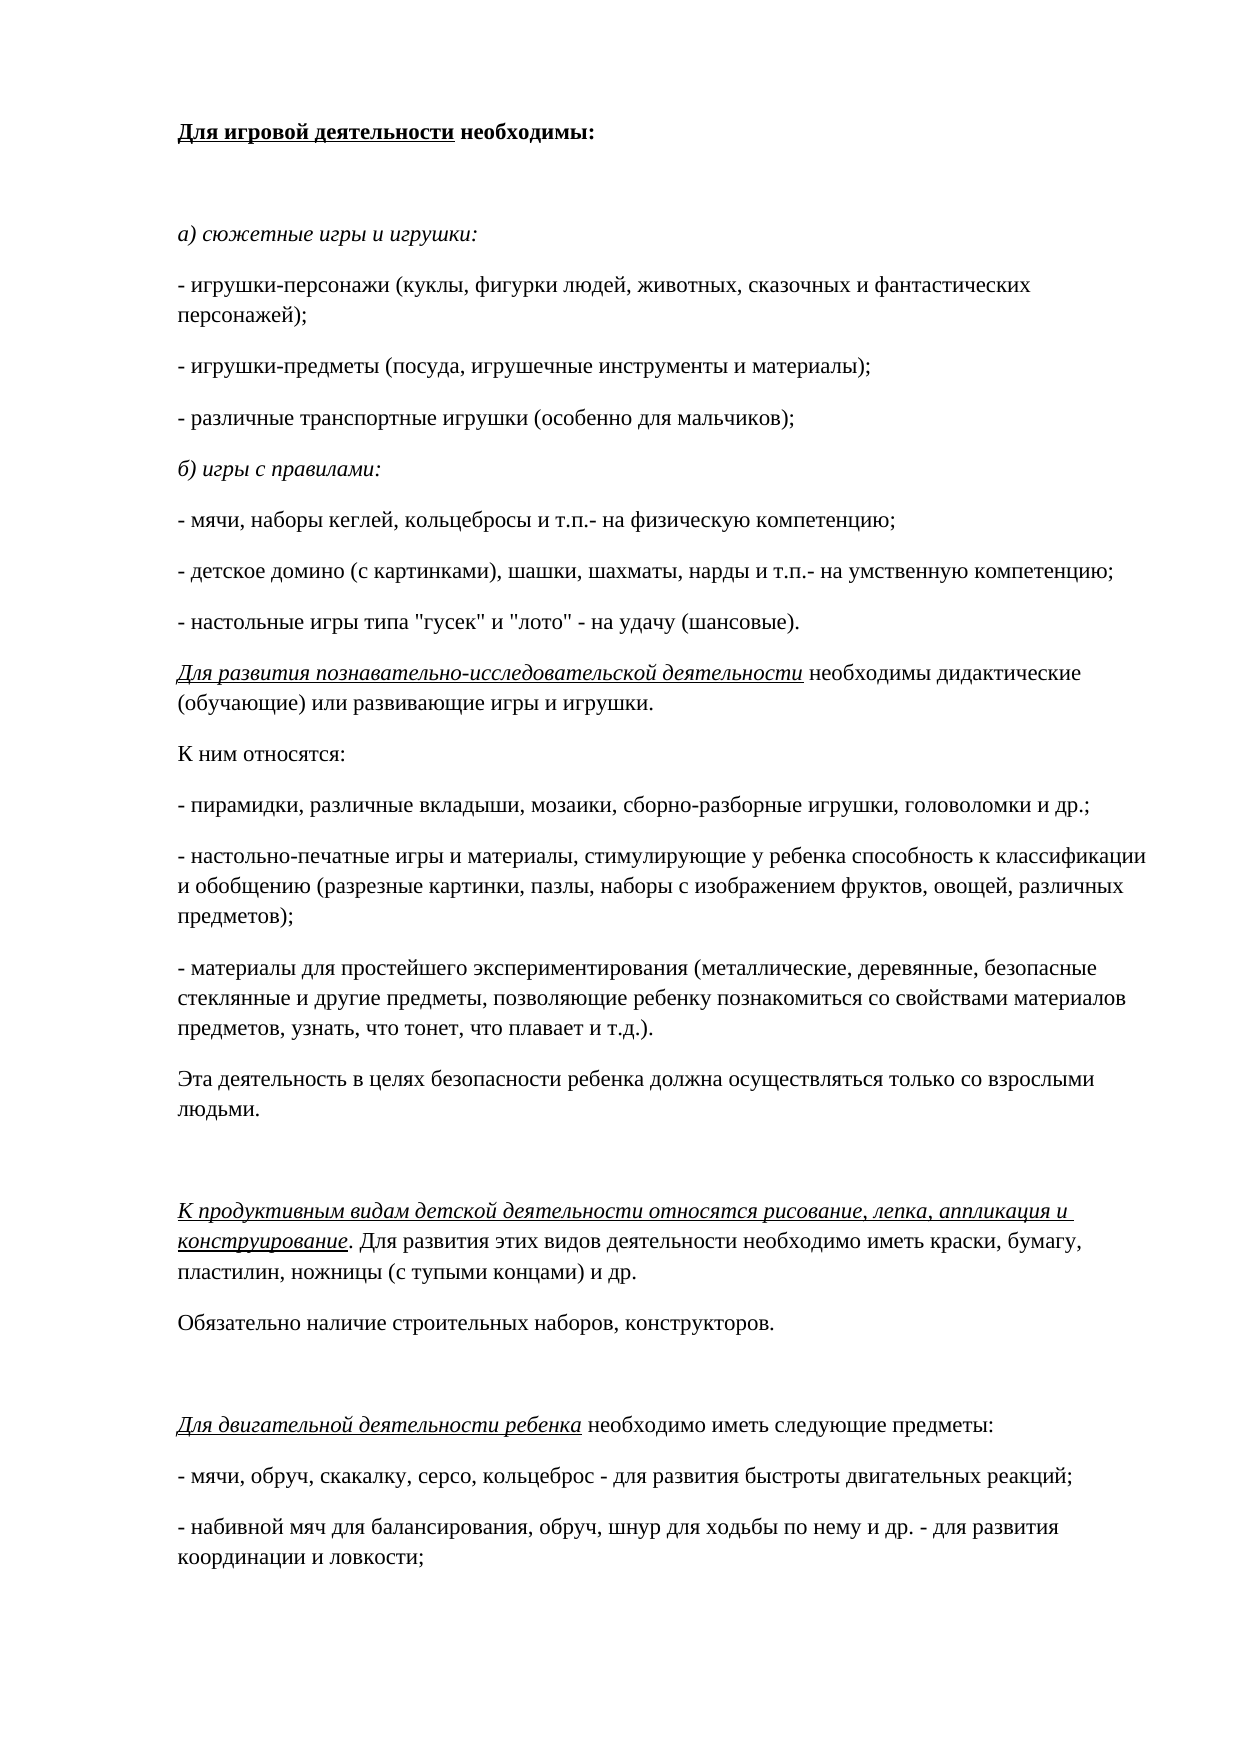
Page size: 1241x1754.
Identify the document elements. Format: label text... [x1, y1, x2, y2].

text Для игровой деятельности необходимы: [177, 118, 1152, 144]
text Для развития познавательно-исследовательской деятельности необходимы дидактические (обучающие) или развивающие игры и игрушки. [177, 659, 1152, 715]
text Обязательно наличие строительных наборов, конструкторов. [177, 1309, 1152, 1335]
text б) игры с правилами: [177, 454, 1152, 481]
text - мячи, обруч, скакалку, серсо, кольцеброс - для развития быстроты двигательных реакций; [177, 1462, 1152, 1488]
text - различные транспортные игрушки (особенно для мальчиков); [177, 403, 1152, 430]
text - настольные игры типа "гусек" и "лото" - на удачу (шансовые). [177, 608, 1152, 634]
text - пирамидки, различные вкладыши, мозаики, сборно-разборные игрушки, головоломки и др.; [177, 791, 1152, 817]
text К ним относятся: [177, 740, 1152, 766]
text Эта деятельность в целях безопасности ребенка должна осуществляться только со взрослыми людьми. [177, 1065, 1152, 1122]
text - игрушки-предметы (посуда, игрушечные инструменты и материалы); [177, 352, 1152, 379]
text Для двигательной деятельности ребенка необходимо иметь следующие предметы: [177, 1411, 1152, 1437]
text - материалы для простейшего экспериментирования (металлические, деревянные, безопасные стеклянные и другие предметы, позволяющие ребенку познакомиться со свойствами материалов предметов, узнать, что тонет, что плавает и т.д.). [177, 953, 1152, 1040]
text - набивной мяч для балансирования, обруч, шнур для ходьбы по нему и др. - для развития координации и ловкости; [177, 1513, 1152, 1569]
text - настольно-печатные игры и материалы, стимулирующие у ребенка способность к классификации и обобщению (разрезные картинки, пазлы, наборы с изображением фруктов, овощей, различных предметов); [177, 842, 1152, 929]
text - игрушки-персонажи (куклы, фигурки людей, животных, сказочных и фантастических персонажей); [177, 271, 1152, 328]
text - мячи, наборы кеглей, кольцебросы и т.п.- на физическую компетенцию; [177, 506, 1152, 532]
text - детское домино (с картинками), шашки, шахматы, нарды и т.п.- на умственную компетенцию; [177, 557, 1152, 583]
text К продуктивным видам детской деятельности относятся рисование, лепка, аппликация и конструирование. Для развития этих видов деятельности необходимо иметь краски, бумагу, пластилин, ножницы (с тупыми концами) и др. [177, 1197, 1152, 1284]
text а) сюжетные игры и игрушки: [177, 220, 1152, 247]
